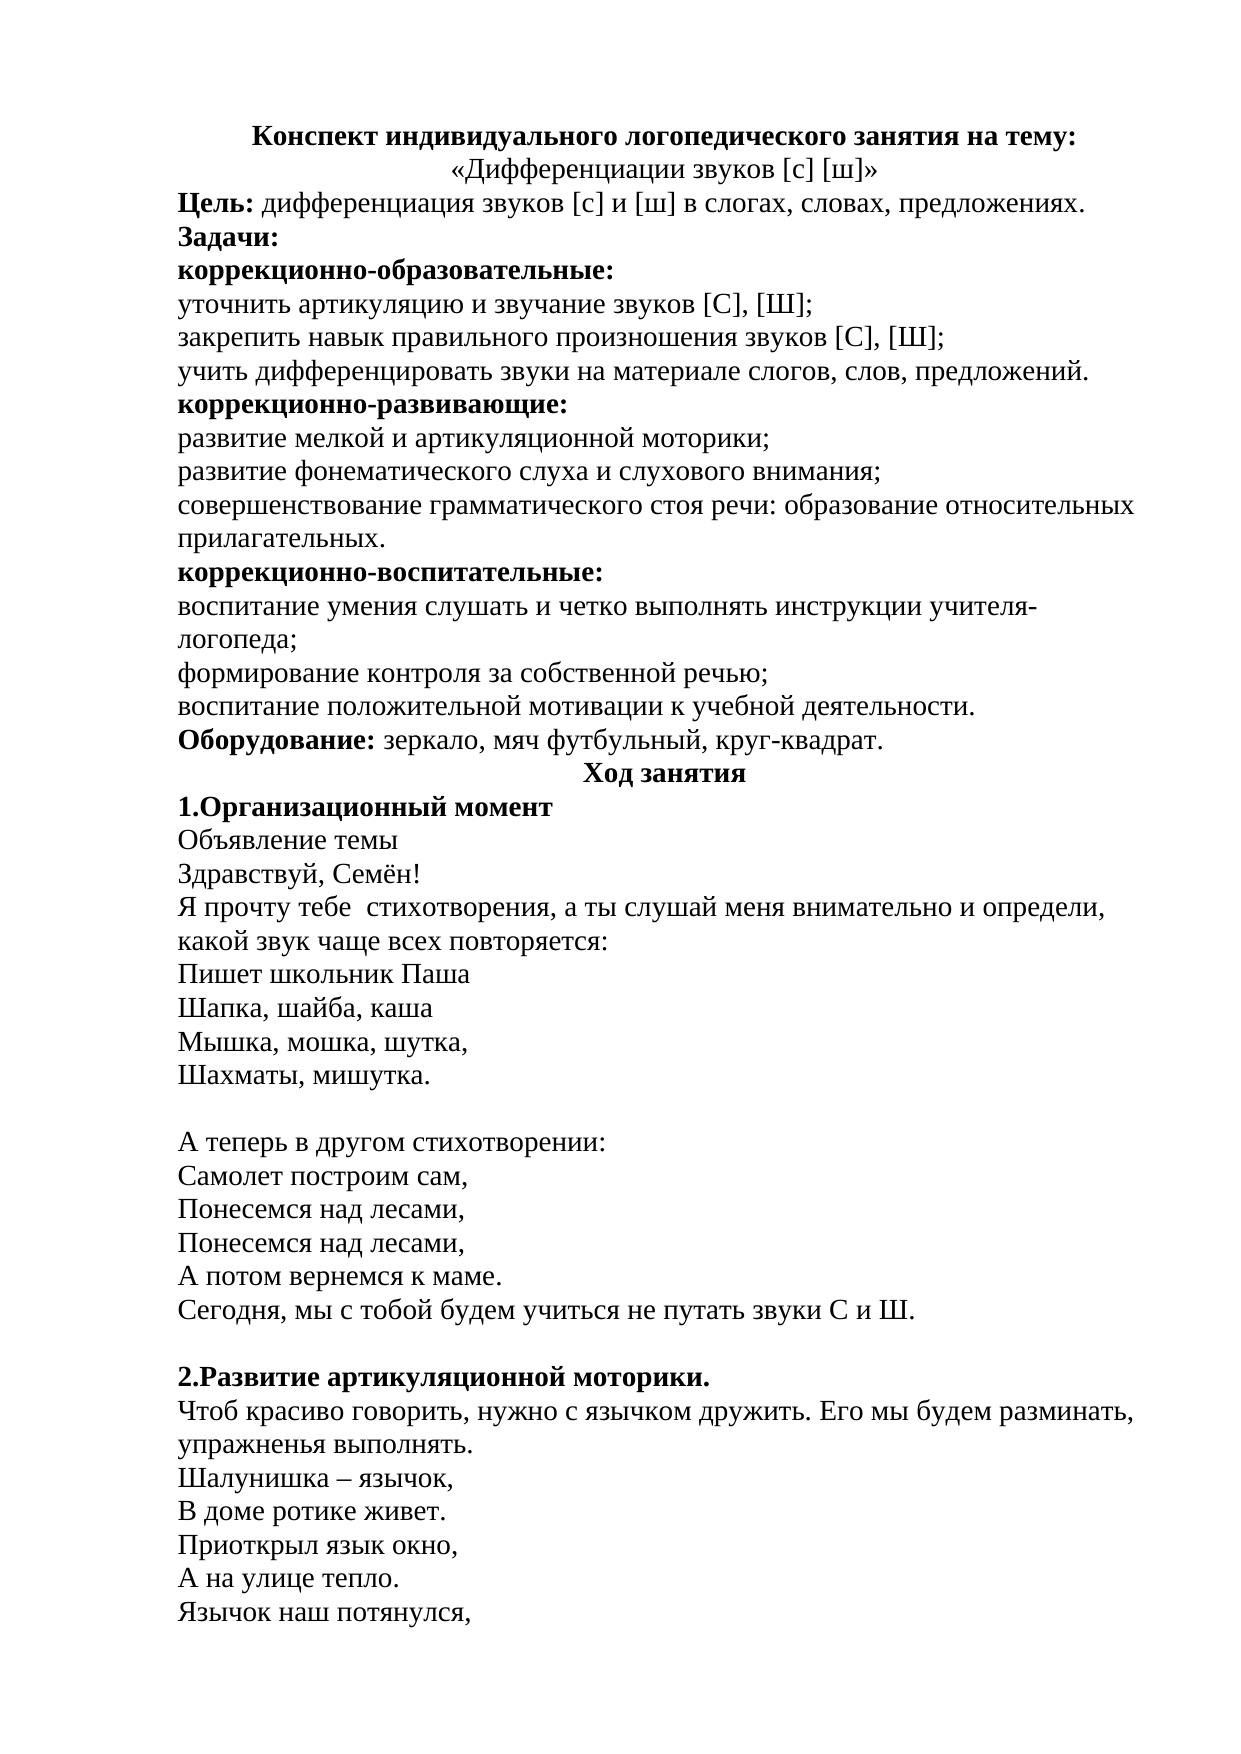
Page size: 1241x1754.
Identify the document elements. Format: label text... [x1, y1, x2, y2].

text развитие мелкой и артикуляционной моторики; [177, 420, 1152, 453]
text Ход занятия [177, 755, 1152, 789]
text А на улице тепло. [177, 1560, 1152, 1594]
text учить дифференцировать звуки на материале слогов, слов, предложений. [177, 353, 1152, 386]
text Язычок наш потянулся, [177, 1594, 1152, 1627]
text развитие фонематического слуха и слухового внимания; [177, 453, 1152, 487]
text Сегодня, мы с тобой будем учиться не путать звуки С и Ш. [177, 1292, 1152, 1326]
text Здравствуй, Семён! [177, 856, 1152, 889]
text Оборудование: зеркало, мяч футбульный, круг-квадрат. [177, 722, 1152, 755]
text совершенствование грамматического стоя речи: образование относительных прилагательных. [177, 487, 1152, 554]
text Понесемся над лесами, [177, 1225, 1152, 1258]
text Цель: дифференциация звуков [с] и [ш] в слогах, словах, предложениях. [177, 185, 1152, 219]
text Шапка, шайба, каша [177, 990, 1152, 1024]
text 1.Организационный момент [177, 789, 1152, 822]
text коррекционно-воспитательные: [177, 554, 1152, 588]
text Я прочту тебе стихотворения, а ты слушай меня внимательно и определи, какой звук чаще всех повторяется: [177, 889, 1152, 957]
text Понесемся над лесами, [177, 1191, 1152, 1225]
text Пишет школьник Паша [177, 957, 1152, 990]
text формирование контроля за собственной речью; [177, 655, 1152, 688]
text Шахматы, мишутка. [177, 1057, 1152, 1091]
text А теперь в другом стихотворении: [177, 1124, 1152, 1158]
text В доме ротике живет. [177, 1493, 1152, 1527]
text Объявление темы [177, 822, 1152, 856]
text коррекционно-образовательные: [177, 252, 1152, 286]
text А потом вернемся к маме. [177, 1258, 1152, 1292]
text Мышка, мошка, шутка, [177, 1024, 1152, 1057]
text Задачи: [177, 219, 1152, 252]
text Конспект индивидуального логопедического занятия на тему: «Дифференциации звуков [с] [ш]» [177, 118, 1152, 185]
text Шалунишка – язычок, [177, 1460, 1152, 1493]
text закрепить навык правильного произношения звуков [С], [Ш]; [177, 319, 1152, 353]
text воспитание умения слушать и четко выполнять инструкции учителя-логопеда; [177, 588, 1152, 655]
text воспитание положительной мотивации к учебной деятельности. [177, 688, 1152, 722]
text Чтоб красиво говорить, нужно с язычком дружить. Его мы будем разминать, упражненья выполнять. [177, 1393, 1152, 1460]
text Самолет построим сам, [177, 1158, 1152, 1191]
text Приоткрыл язык окно, [177, 1527, 1152, 1560]
text уточнить артикуляцию и звучание звуков [С], [Ш]; [177, 286, 1152, 319]
text коррекционно-развивающие: [177, 386, 1152, 420]
text 2.Развитие артикуляционной моторики. [177, 1359, 1152, 1393]
